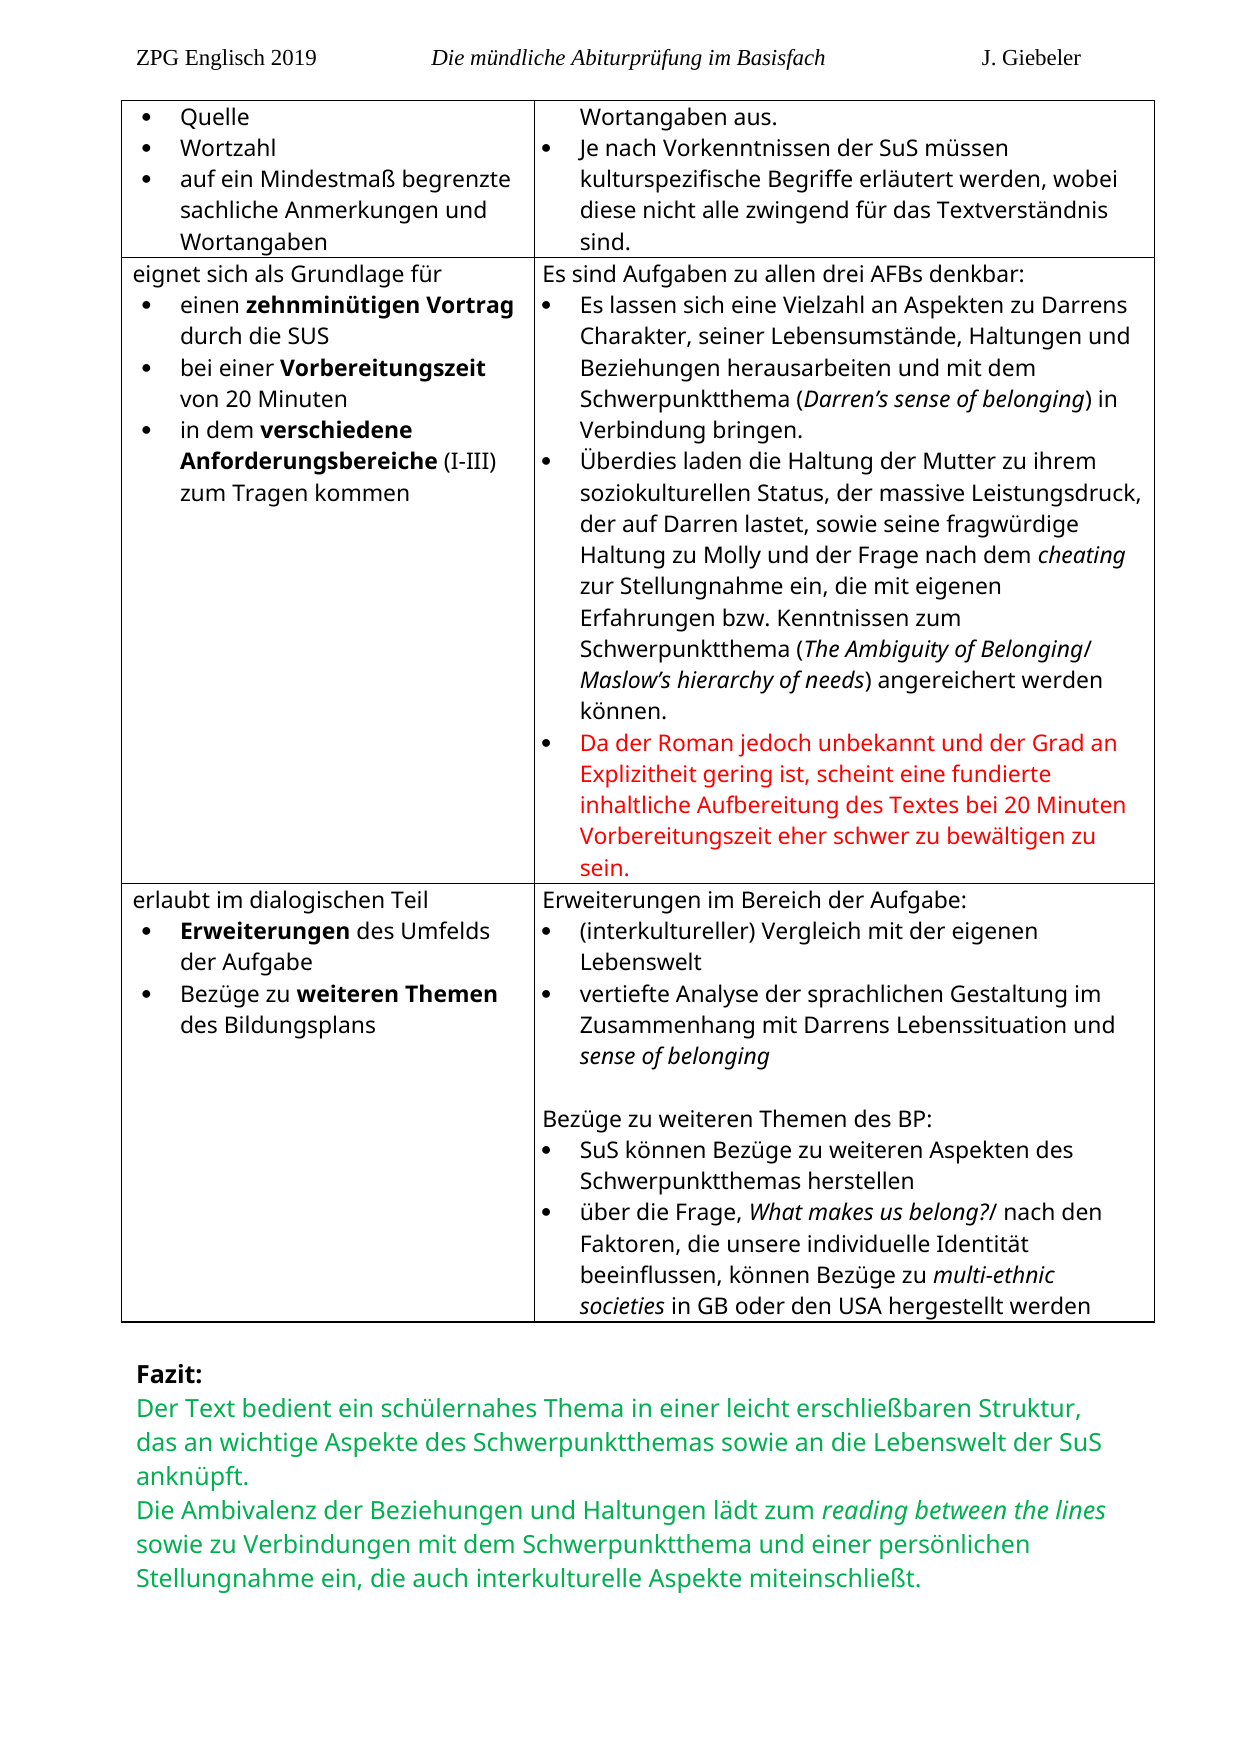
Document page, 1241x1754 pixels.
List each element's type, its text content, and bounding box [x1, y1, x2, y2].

list Die Ambivalenz der Beziehungen und Haltungen lädt zum reading between the lines sowie zu Verbindungen mit dem Schwerpunktthema und einer persönlichen Stellungnahme ein, die auch interkulturelle Aspekte miteinschließt. [136, 1493, 1122, 1595]
table_cell Es sind Aufgaben zu allen drei AFBs denkbar: Es lassen sich eine Vielzahl an Aspekten zu Darrens Charakter, seiner Lebensumstände, Haltungen und Beziehungen herausarbeiten und mit dem Schwerpunktthema (Darren’s sense of belonging) in Verbindung bringen. Überdies laden die Haltung der Mutter zu ihrem soziokulturellen Status, der massive Leistungsdruck, der auf Darren lastet, sowie seine fragwürdige Haltung zu Molly und der Frage nach dem cheating zur Stellungnahme ein, die mit eigenen Erfahrungen bzw. Kenntnissen zum Schwerpunktthema (The Ambiguity of Belonging/ Maslow’s hierarchy of needs) angereichert werden können. Da der Roman jedoch unbekannt und der Grad an Explizitheit gering ist, scheint eine fundierte inhaltliche Aufbereitung des Textes bei 20 Minuten Vorbereitungszeit eher schwer zu bewältigen zu sein. [535, 258, 1154, 883]
list Fazit: [136, 1356, 1122, 1391]
table_cell Erweiterungen im Bereich der Aufgabe: (interkultureller) Vergleich mit der eigenen Lebenswelt vertiefte Analyse der sprachlichen Gestaltung im Zusammenhang mit Darrens Lebenssituation und sense of belonging Bezüge zu weiteren Themen des BP: SuS können Bezüge zu weiteren Aspekten des Schwerpunktthemas herstellen über die Frage, What makes us belong?/ nach den Faktoren, die unsere individuelle Identität beeinflussen, können Bezüge zu multi-ethnic societies in GB oder den USA hergestellt werden [535, 884, 1154, 1321]
table_cell eignet sich als Grundlage für einen zehnminütigen Vortrag durch die SUS bei einer Vorbereitungszeit von 20 Minuten in dem verschiedene Anforderungsbereiche (I-III) zum Tragen kommen [122, 258, 534, 883]
table_cell erlaubt im dialogischen Teil Erweiterungen des Umfelds der Aufgabe Bezüge zu weiteren Themen des Bildungsplans [122, 884, 534, 1321]
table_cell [122, 101, 534, 257]
list Der Text bedient ein schülernahes Thema in einer leicht erschließbaren Struktur, das an wichtige Aspekte des Schwerpunktthemas sowie an die Lebenswelt der SuS anknüpft. [136, 1391, 1122, 1493]
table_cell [535, 101, 1154, 257]
